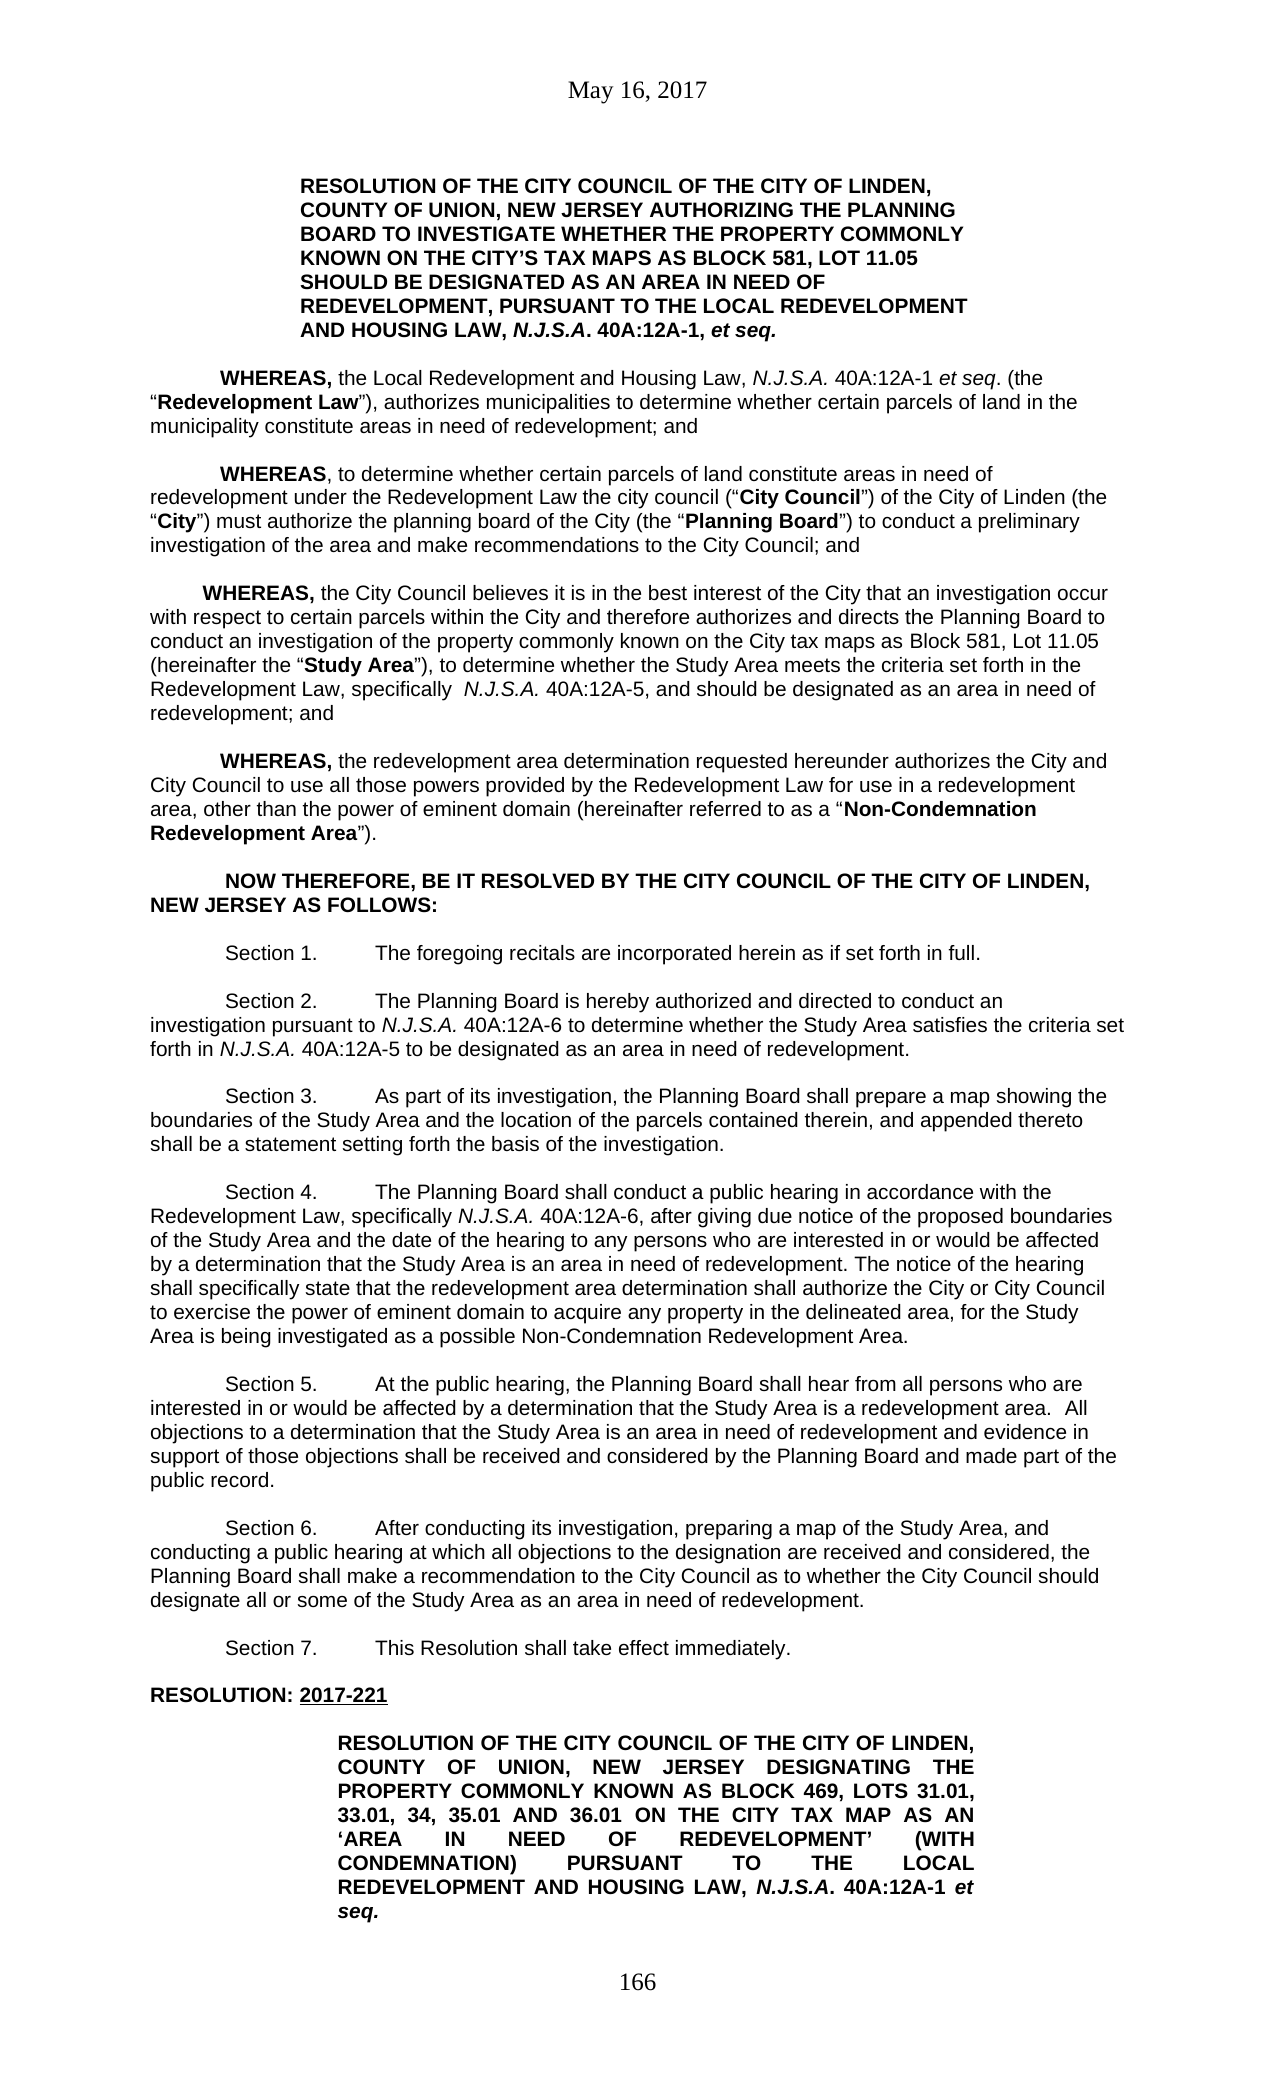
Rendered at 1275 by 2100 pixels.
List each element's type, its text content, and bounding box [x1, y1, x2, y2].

text WHEREAS, the City Council believes it is in the best interest of the City that an investigation occur with respect to certain parcels within the City and therefore authorizes and directs the Planning Board to conduct an investigation of the property commonly known on the City tax maps as Block 581, Lot 11.05 (hereinafter the “Study Area”), to determine whether the Study Area meets the criteria set forth in the Redevelopment Law, specifically N.J.S.A. 40A:12A-5, and should be designated as an area in need of redevelopment; and [150, 581, 1125, 725]
text Section 1. The foregoing recitals are incorporated herein as if set forth in full. [150, 941, 1125, 964]
text Section 6. After conducting its investigation, preparing a map of the Study Area, and conducting a public hearing at which all objections to the designation are received and considered, the Planning Board shall make a recommendation to the City Council as to whether the City Council should designate all or some of the Study Area as an area in need of redevelopment. [150, 1516, 1125, 1611]
text WHEREAS, to determine whether certain parcels of land constitute areas in need of redevelopment under the Redevelopment Law the city council (“City Council”) of the City of Linden (the “City”) must authorize the planning board of the City (the “Planning Board”) to conduct a preliminary investigation of the area and make recommendations to the City Council; and [150, 461, 1125, 557]
text NOW THEREFORE, BE IT RESOLVED BY THE CITY COUNCIL OF THE CITY OF LINDEN, NEW JERSEY AS FOLLOWS: [150, 869, 1125, 917]
text WHEREAS, the Local Redevelopment and Housing Law, N.J.S.A. 40A:12A-1 et seq. (the “Redevelopment Law”), authorizes municipalities to determine whether certain parcels of land in the municipality constitute areas in need of redevelopment; and [150, 366, 1125, 437]
text Section 3. As part of its investigation, the Planning Board shall prepare a map showing the boundaries of the Study Area and the location of the parcels contained therein, and appended thereto shall be a statement setting forth the basis of the investigation. [150, 1084, 1125, 1156]
text Section 4. The Planning Board shall conduct a public hearing in accordance with the Redevelopment Law, specifically N.J.S.A. 40A:12A-6, after giving due notice of the proposed boundaries of the Study Area and the date of the hearing to any persons who are interested in or would be affected by a determination that the Study Area is an area in need of redevelopment. The notice of the hearing shall specifically state that the redevelopment area determination shall authorize the City or City Council to exercise the power of eminent domain to acquire any property in the delineated area, for the Study Area is being investigated as a possible Non-Condemnation Redevelopment Area. [150, 1180, 1125, 1348]
text Section 5. At the public hearing, the Planning Board shall hear from all persons who are interested in or would be affected by a determination that the Study Area is a redevelopment area. All objections to a determination that the Study Area is an area in need of redevelopment and evidence in support of those objections shall be received and considered by the Planning Board and made part of the public record. [150, 1372, 1125, 1492]
text Section 2. The Planning Board is hereby authorized and directed to conduct an investigation pursuant to N.J.S.A. 40A:12A-6 to determine whether the Study Area satisfies the criteria set forth in N.J.S.A. 40A:12A-5 to be designated as an area in need of redevelopment. [150, 988, 1125, 1060]
text Section 7. This Resolution shall take effect immediately. [150, 1635, 1125, 1659]
text WHEREAS, the redevelopment area determination requested hereunder authorizes the City and City Council to use all those powers provided by the Redevelopment Law for use in a redevelopment area, other than the power of eminent domain (hereinafter referred to as a “Non-Condemnation Redevelopment Area”). [150, 749, 1125, 845]
text RESOLUTION: 2017-221 [150, 1683, 975, 1707]
text RESOLUTION OF THE CITY COUNCIL OF THE CITY OF LINDEN, COUNTY OF UNION, NEW JERSEY DESIGNATING THE PROPERTY COMMONLY KNOWN AS BLOCK 469, LOTS 31.01, 33.01, 34, 35.01 AND 36.01 ON THE CITY TAX MAP AS AN ‘AREA IN NEED OF REDEVELOPMENT’ (WITH CONDEMNATION) PURSUANT TO THE LOCAL REDEVELOPMENT AND HOUSING LAW, N.J.S.A. 40A:12A-1 et seq. [337, 1731, 975, 1923]
text RESOLUTION OF THE CITY COUNCIL OF THE CITY OF LINDEN, COUNTY OF UNION, NEW JERSEY AUTHORIZING THE PLANNING BOARD TO INVESTIGATE WHETHER THE PROPERTY COMMONLY KNOWN ON THE CITY’S TAX MAPS AS BLOCK 581, LOT 11.05 SHOULD BE DESIGNATED AS AN AREA IN NEED OF REDEVELOPMENT, PURSUANT TO THE LOCAL REDEVELOPMENT AND HOUSING LAW, N.J.S.A. 40A:12A-1, et seq. [300, 174, 975, 342]
